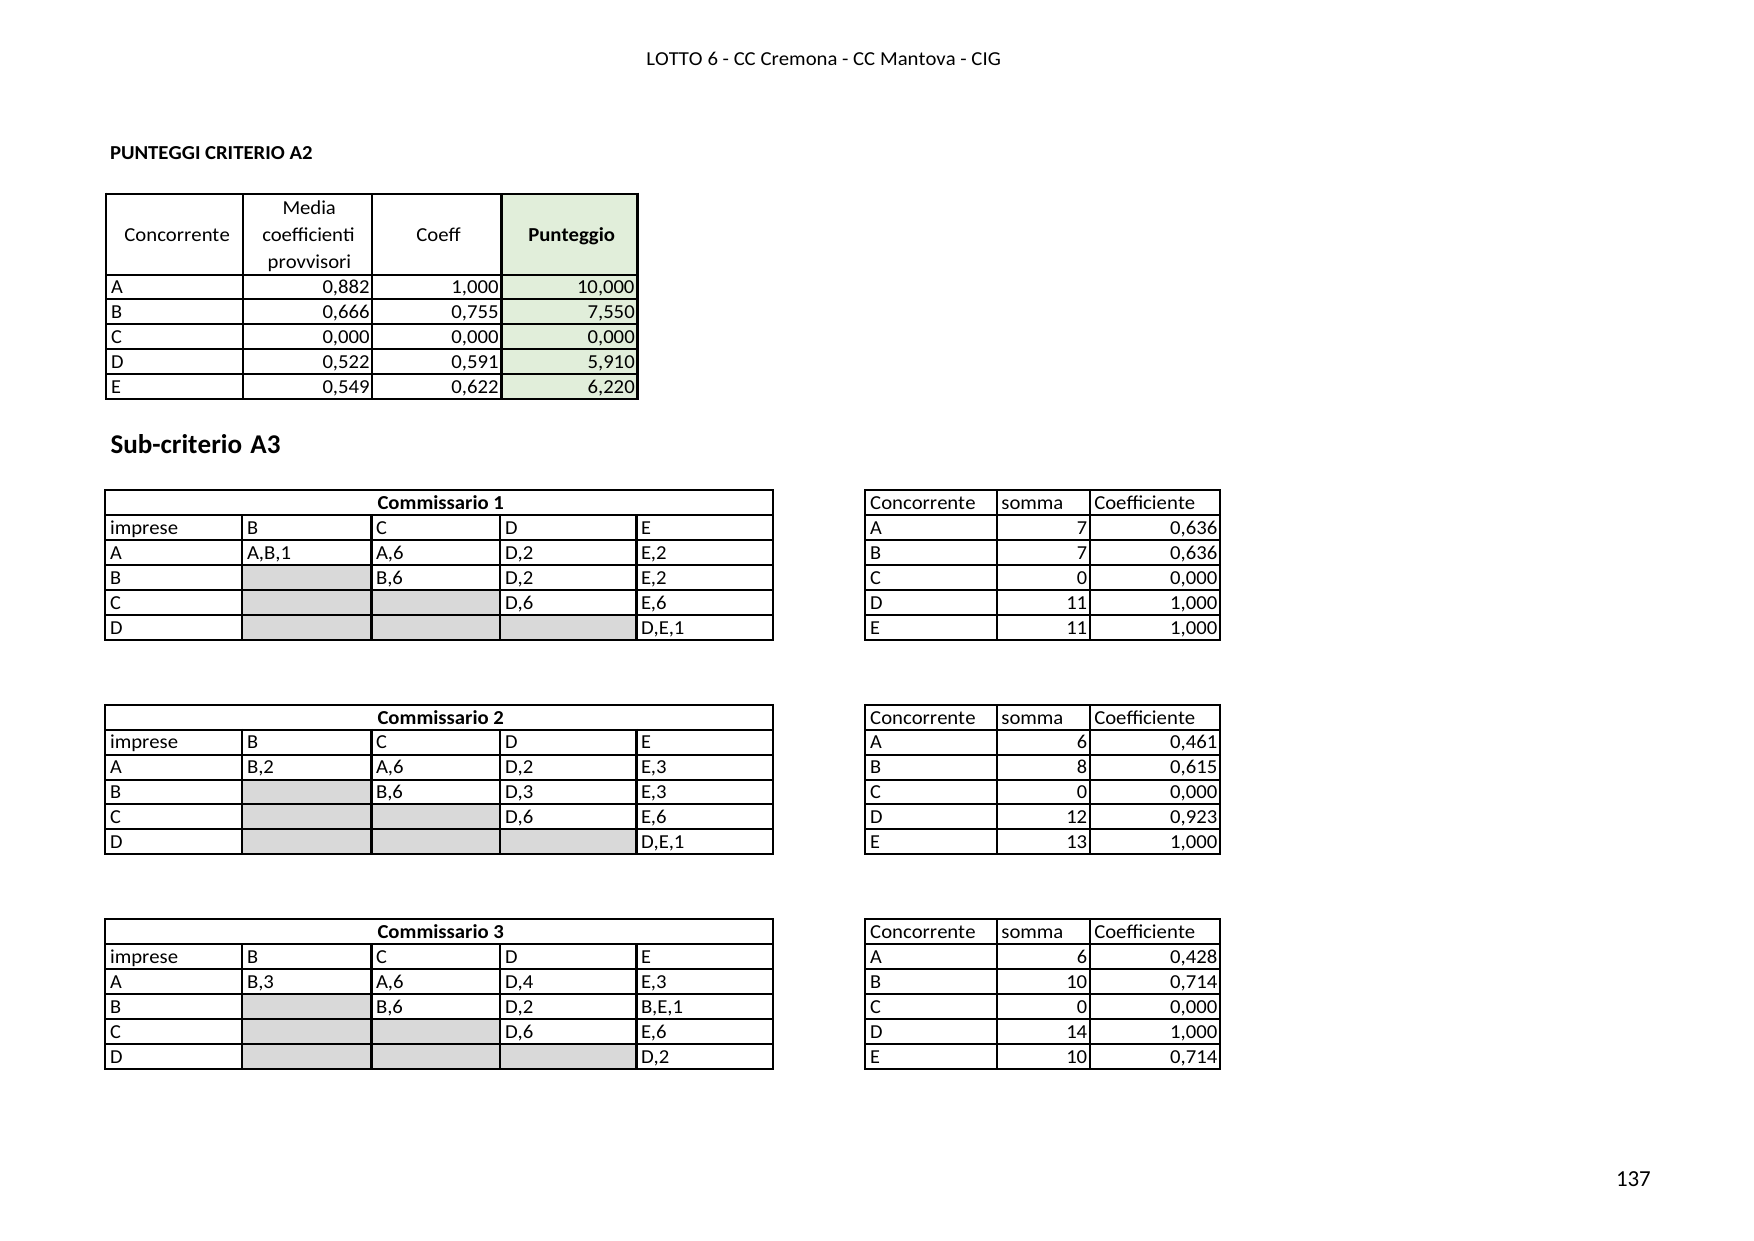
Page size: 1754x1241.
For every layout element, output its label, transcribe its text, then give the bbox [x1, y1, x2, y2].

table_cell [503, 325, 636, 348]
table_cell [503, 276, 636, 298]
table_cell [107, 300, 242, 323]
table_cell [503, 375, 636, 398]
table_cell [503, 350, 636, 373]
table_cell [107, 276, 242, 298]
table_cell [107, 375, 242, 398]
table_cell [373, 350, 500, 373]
subtitle Sub-criterio A3 [110, 428, 1656, 461]
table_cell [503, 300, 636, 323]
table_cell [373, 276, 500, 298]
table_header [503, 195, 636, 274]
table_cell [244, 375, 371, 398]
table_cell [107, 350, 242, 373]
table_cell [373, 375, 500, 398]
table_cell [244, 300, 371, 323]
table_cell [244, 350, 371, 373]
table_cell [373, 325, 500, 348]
text PUNTEGGI CRITERIO A2 [110, 140, 1656, 164]
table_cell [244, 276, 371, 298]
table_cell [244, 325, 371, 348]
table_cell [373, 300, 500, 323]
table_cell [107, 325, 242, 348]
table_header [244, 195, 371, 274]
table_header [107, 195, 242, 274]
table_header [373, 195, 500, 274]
